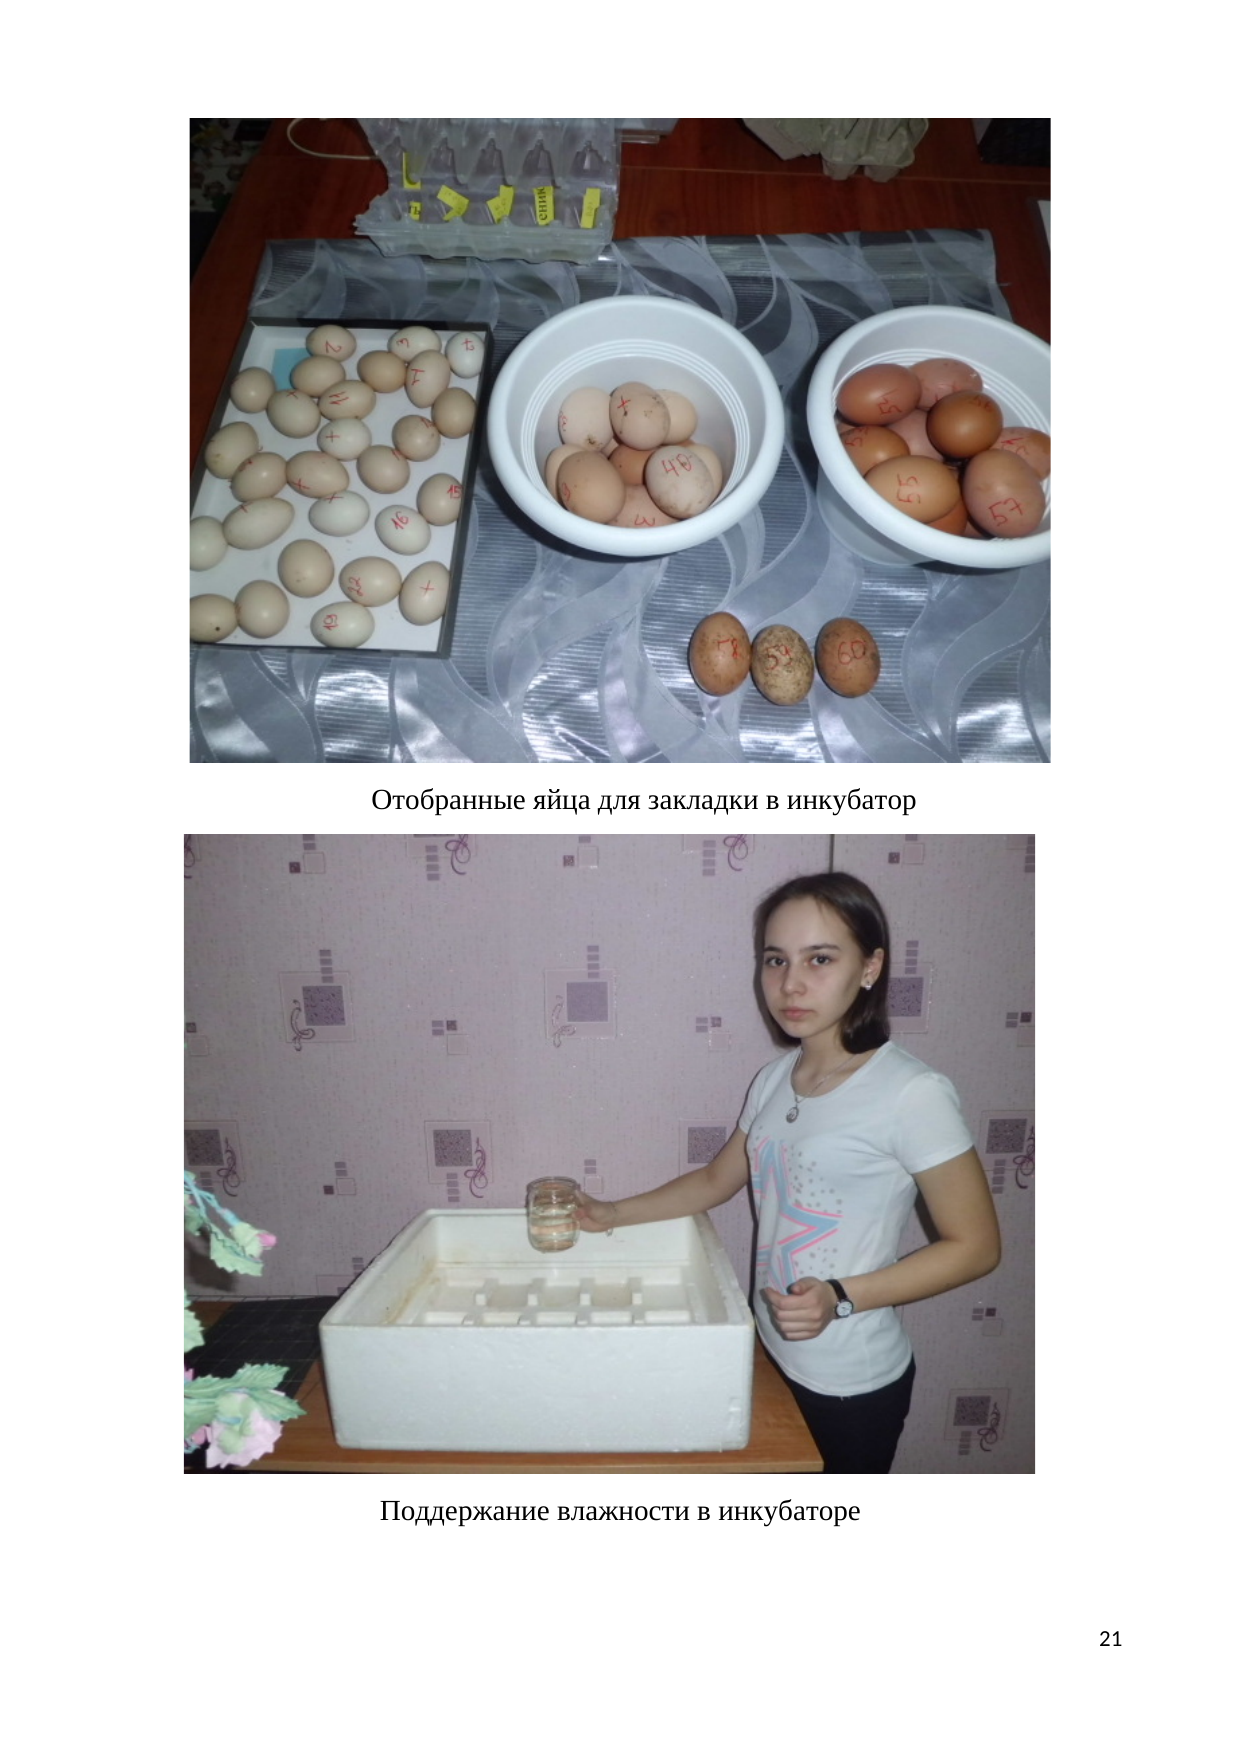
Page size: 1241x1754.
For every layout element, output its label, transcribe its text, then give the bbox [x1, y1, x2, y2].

text Отобранные яйца для закладки в инкубатор [118, 782, 1122, 815]
text Поддержание влажности в инкубаторе [118, 1493, 1122, 1526]
picture [189, 118, 1051, 763]
picture [183, 834, 1035, 1474]
